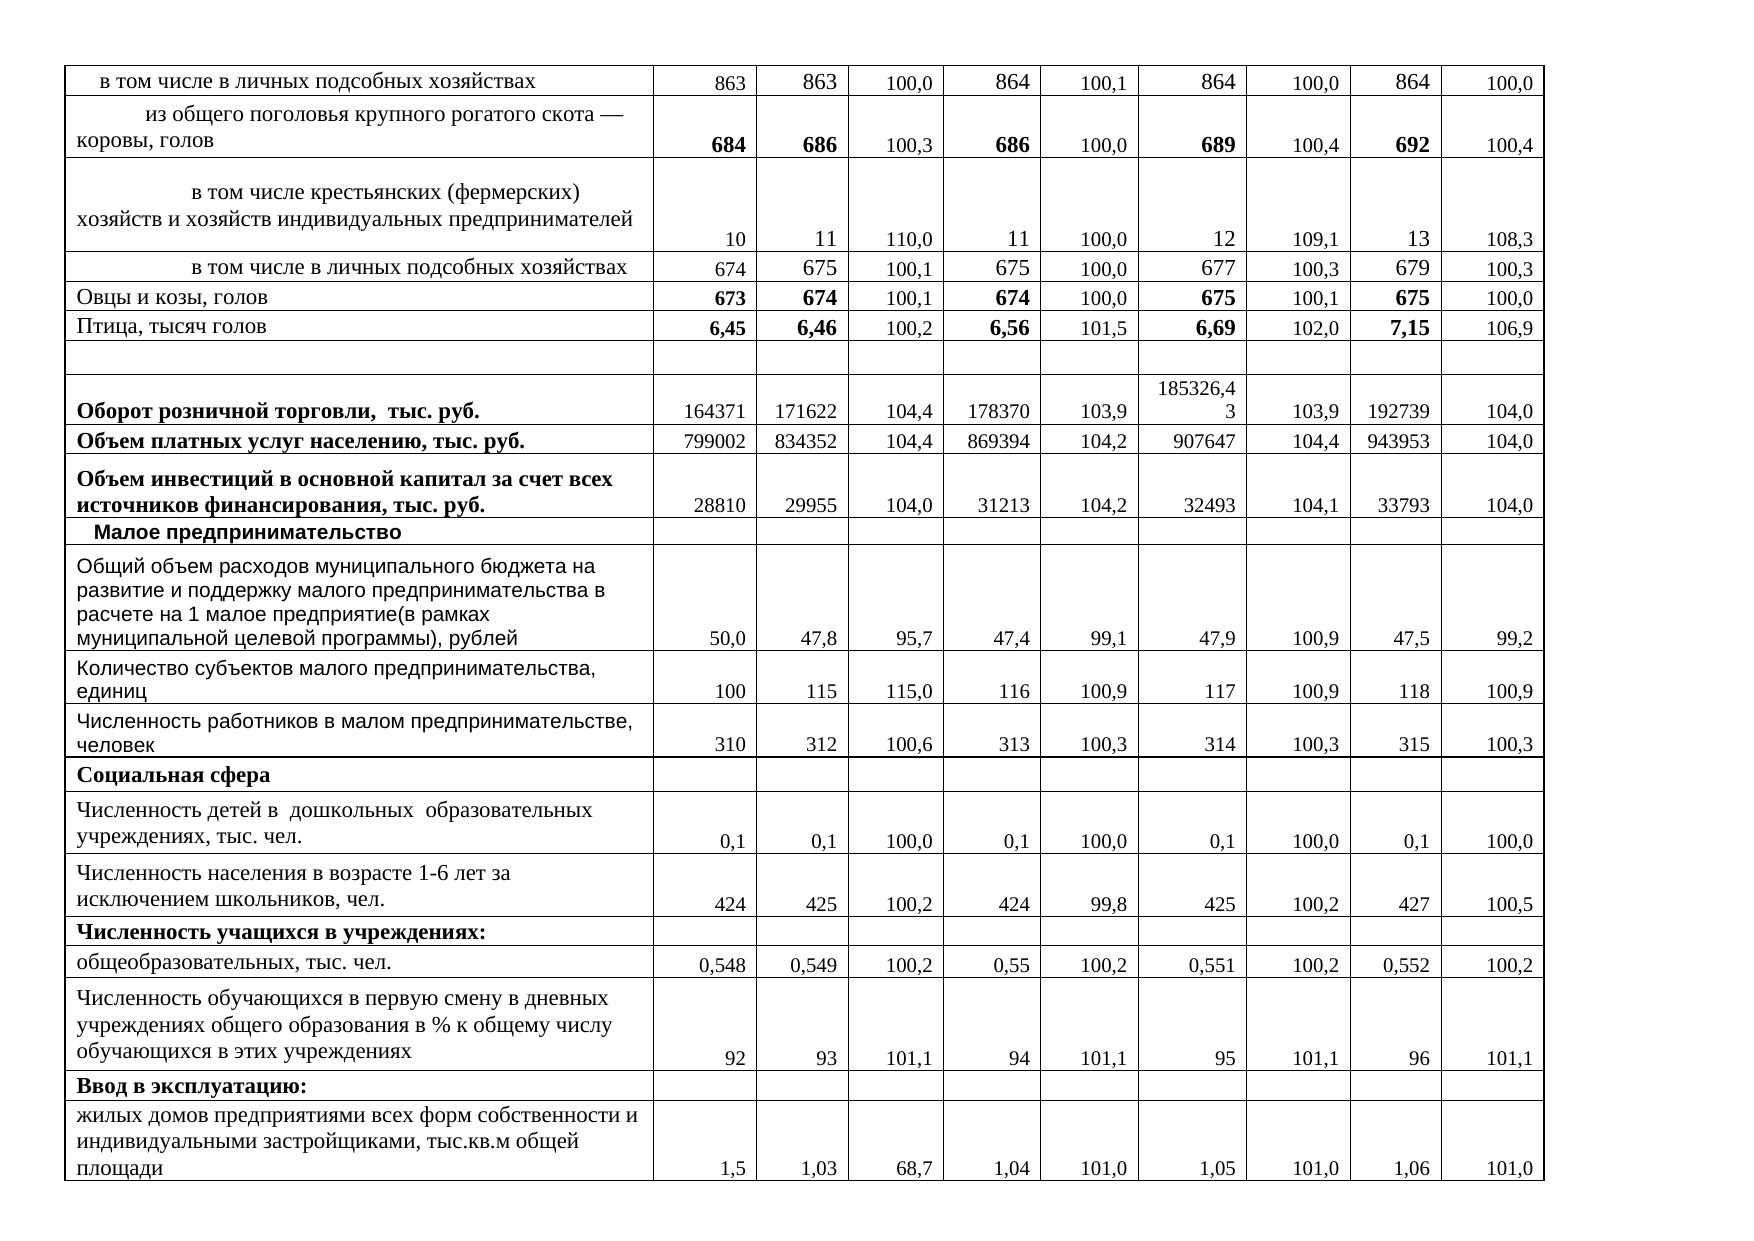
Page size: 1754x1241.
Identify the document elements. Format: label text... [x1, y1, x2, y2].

table_cell 108,3 [1442, 158, 1543, 251]
table_cell 100,9 [1247, 651, 1350, 703]
table_cell 95,7 [849, 545, 943, 650]
table_cell [654, 758, 756, 791]
table_cell [1139, 518, 1246, 544]
table_cell 100 [654, 651, 756, 703]
table_cell 101,5 [1041, 311, 1138, 340]
table_cell 104,4 [849, 425, 943, 453]
table_cell [944, 758, 1040, 791]
table_cell 675 [757, 252, 848, 281]
table_cell 6,56 [944, 311, 1040, 340]
table_cell 103,9 [1247, 375, 1350, 423]
table_cell [944, 518, 1040, 544]
table_cell 863 [654, 66, 756, 95]
table_cell 104,2 [1041, 454, 1138, 517]
table_cell 101,1 [849, 978, 943, 1070]
table_cell 100,3 [849, 96, 943, 157]
table_cell 427 [1351, 854, 1441, 916]
table_cell 28810 [654, 454, 756, 517]
table_cell 100,6 [849, 704, 943, 756]
table_cell Птица, тысяч голов [66, 311, 653, 340]
table_cell 101,1 [1247, 978, 1350, 1070]
table_cell 101,0 [1442, 1101, 1543, 1180]
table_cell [66, 158, 653, 251]
table_cell 102,0 [1247, 311, 1350, 340]
table_cell [1041, 917, 1138, 945]
table_cell [1442, 1071, 1543, 1100]
table_cell 100,1 [849, 252, 943, 281]
table_cell 1,04 [944, 1101, 1040, 1180]
table_cell 100,3 [1442, 704, 1543, 756]
table_cell 0,1 [654, 792, 756, 853]
table_cell 104,4 [849, 375, 943, 423]
table_cell [654, 1071, 756, 1100]
table_cell 424 [654, 854, 756, 916]
table_cell [1247, 917, 1350, 945]
table_cell 0,1 [1351, 792, 1441, 853]
table_cell [1351, 758, 1441, 791]
table_cell 100,0 [1442, 282, 1543, 310]
table_cell 1,06 [1351, 1101, 1441, 1180]
table_cell 100,0 [849, 66, 943, 95]
table_cell Ввод в эксплуатацию: [66, 1071, 653, 1100]
table_cell 93 [757, 978, 848, 1070]
table_cell 100,2 [1442, 946, 1543, 977]
table_cell 100,1 [849, 282, 943, 310]
table_cell Численность детей в дошкольных образовательных учреждениях, тыс. чел. [66, 792, 653, 853]
table_cell 11 [757, 158, 848, 251]
table_cell 10 [654, 158, 756, 251]
table_cell 100,0 [1041, 792, 1138, 853]
table_cell [1139, 758, 1246, 791]
table_cell 11 [944, 158, 1040, 251]
table_cell 100,2 [1247, 946, 1350, 977]
table_cell 0,1 [1139, 792, 1246, 853]
table_cell [1139, 1071, 1246, 1100]
table_cell [1041, 758, 1138, 791]
table_cell 0,552 [1351, 946, 1441, 977]
table_cell 47,9 [1139, 545, 1246, 650]
table_cell 684 [654, 96, 756, 157]
table_cell 101,0 [1041, 1101, 1138, 1180]
table_cell 29955 [757, 454, 848, 517]
table_cell 100,2 [1247, 854, 1350, 916]
table_cell 178370 [944, 375, 1040, 423]
table_cell 104,1 [1247, 454, 1350, 517]
table_cell 96 [1351, 978, 1441, 1070]
table_cell 101,1 [1442, 978, 1543, 1070]
table_cell 47,8 [757, 545, 848, 650]
table_cell 185326,43 [1139, 375, 1246, 423]
table_cell 686 [757, 96, 848, 157]
table_cell общеобразовательных, тыс. чел. [66, 946, 653, 977]
table_cell 100,0 [1442, 792, 1543, 853]
table_cell 677 [1139, 252, 1246, 281]
table_cell 101,1 [1041, 978, 1138, 1070]
table_cell 100,2 [849, 854, 943, 916]
table_cell 106,9 [1442, 311, 1543, 340]
table_cell [849, 1071, 943, 1100]
table_cell [1442, 758, 1543, 791]
table_cell 31213 [944, 454, 1040, 517]
table_cell Общий объем расходов муниципального бюджета на развитие и поддержку малого предпринимательства в расчете на 1 малое предприятие(в рамках муниципальной целевой программы), рублей [66, 545, 653, 650]
table_cell 100,0 [1247, 792, 1350, 853]
table_cell 315 [1351, 704, 1441, 756]
table_cell жилых домов предприятиями всех форм собственности и индивидуальными застройщиками, тыс.кв.м общей площади [66, 1101, 653, 1180]
table_cell [654, 518, 756, 544]
table_cell 47,4 [944, 545, 1040, 650]
table_cell 674 [944, 282, 1040, 310]
table_cell 109,1 [1247, 158, 1350, 251]
table_cell 6,45 [654, 311, 756, 340]
table_cell 675 [1139, 282, 1246, 310]
table_cell из общего поголовья крупного рогатого скота — коровы, голов [66, 96, 653, 157]
table_cell 99,2 [1442, 545, 1543, 650]
table_cell 100,1 [1041, 66, 1138, 95]
table_cell 314 [1139, 704, 1246, 756]
table_cell 99,1 [1041, 545, 1138, 650]
table_cell 104,0 [1442, 375, 1543, 423]
table_cell [1247, 518, 1350, 544]
table_cell 1,03 [757, 1101, 848, 1180]
table_cell [849, 917, 943, 945]
table_cell 33793 [1351, 454, 1441, 517]
table_cell 0,55 [944, 946, 1040, 977]
table_cell 104,0 [1442, 454, 1543, 517]
table_cell [757, 917, 848, 945]
table_cell 13 [1351, 158, 1441, 251]
table_cell 686 [944, 96, 1040, 157]
table_cell 863 [757, 66, 848, 95]
table_cell 100,9 [1247, 545, 1350, 650]
table_cell 101,0 [1247, 1101, 1350, 1180]
table_cell 943953 [1351, 425, 1441, 453]
table_cell Численность населения в возрасте 1-6 лет за исключением школьников, чел. [66, 854, 653, 916]
table_cell 675 [1351, 282, 1441, 310]
table_cell Социальная сфера [66, 758, 653, 791]
table_cell 864 [1139, 66, 1246, 95]
table_cell [1139, 341, 1246, 374]
table_cell в том числе в личных подсобных хозяйствах [66, 252, 653, 281]
table_cell 1,05 [1139, 1101, 1246, 1180]
table_cell 50,0 [654, 545, 756, 650]
table_cell Численность учащихся в учреждениях: [66, 917, 653, 945]
table_cell 100,3 [1247, 252, 1350, 281]
table_cell 674 [654, 252, 756, 281]
table_cell 99,8 [1041, 854, 1138, 916]
table_cell 425 [1139, 854, 1246, 916]
table_cell 424 [944, 854, 1040, 916]
table_cell [1442, 917, 1543, 945]
table_cell [1139, 917, 1246, 945]
table_cell 68,7 [849, 1101, 943, 1180]
table_cell 92 [654, 978, 756, 1070]
table_cell 115 [757, 651, 848, 703]
table_cell [757, 518, 848, 544]
table_cell 689 [1139, 96, 1246, 157]
table_cell [1351, 1071, 1441, 1100]
table_cell 100,0 [849, 792, 943, 853]
table_cell 0,549 [757, 946, 848, 977]
table_cell 100,4 [1247, 96, 1350, 157]
table_cell [849, 758, 943, 791]
table_cell 1,5 [654, 1101, 756, 1180]
table_cell 679 [1351, 252, 1441, 281]
table_cell 100,2 [849, 946, 943, 977]
table_cell 100,0 [1041, 252, 1138, 281]
table_cell [944, 1071, 1040, 1100]
table_cell [849, 341, 943, 374]
table_cell 95 [1139, 978, 1246, 1070]
table_cell [1041, 341, 1138, 374]
table_cell Объем инвестиций в основной капитал за счет всех источников финансирования, тыс. руб. [66, 454, 653, 517]
table_cell 675 [944, 252, 1040, 281]
table_cell 312 [757, 704, 848, 756]
table_cell [944, 341, 1040, 374]
table_cell 100,0 [1041, 158, 1138, 251]
table_cell 100,2 [1041, 946, 1138, 977]
table_cell 0,1 [757, 792, 848, 853]
table_cell [1351, 518, 1441, 544]
table_cell 47,5 [1351, 545, 1441, 650]
table_cell 100,0 [1041, 282, 1138, 310]
table_cell 94 [944, 978, 1040, 1070]
table_cell 171622 [757, 375, 848, 423]
table_cell 100,2 [849, 311, 943, 340]
table_cell 104,0 [1442, 425, 1543, 453]
table_cell Малое предпринимательство [66, 518, 653, 544]
table_cell 310 [654, 704, 756, 756]
table_cell 110,0 [849, 158, 943, 251]
table_cell 7,15 [1351, 311, 1441, 340]
table_cell [1247, 341, 1350, 374]
table_cell [849, 518, 943, 544]
table_cell 425 [757, 854, 848, 916]
table_cell 100,4 [1442, 96, 1543, 157]
table_cell 100,3 [1041, 704, 1138, 756]
table_cell 100,9 [1041, 651, 1138, 703]
table_cell 100,3 [1442, 252, 1543, 281]
table_cell [1351, 341, 1441, 374]
table_cell 6,46 [757, 311, 848, 340]
table_cell 103,9 [1041, 375, 1138, 423]
table_cell [1247, 1071, 1350, 1100]
table_cell [1442, 518, 1543, 544]
table_cell 100,0 [1247, 66, 1350, 95]
table_cell 0,551 [1139, 946, 1246, 977]
table_cell [654, 341, 756, 374]
table_cell 674 [757, 282, 848, 310]
table_cell 100,0 [1041, 96, 1138, 157]
table_cell Объем платных услуг населению, тыс. руб. [66, 425, 653, 453]
table_cell 100,5 [1442, 854, 1543, 916]
table_cell 117 [1139, 651, 1246, 703]
table_cell Количество субъектов малого предпринимательства, единиц [66, 651, 653, 703]
table_cell 192739 [1351, 375, 1441, 423]
table_cell 907647 [1139, 425, 1246, 453]
table_cell 834352 [757, 425, 848, 453]
table_cell 118 [1351, 651, 1441, 703]
table_cell [1351, 917, 1441, 945]
table_cell 116 [944, 651, 1040, 703]
table_cell 32493 [1139, 454, 1246, 517]
table_cell 869394 [944, 425, 1040, 453]
table_cell 864 [944, 66, 1040, 95]
table_cell 313 [944, 704, 1040, 756]
table_cell 164371 [654, 375, 756, 423]
table_cell 100,1 [1247, 282, 1350, 310]
table_cell Оборот розничной торговли, тыс. руб. [66, 375, 653, 423]
table_cell 864 [1351, 66, 1441, 95]
table_cell 0,1 [944, 792, 1040, 853]
table_cell [1041, 1071, 1138, 1100]
table_cell Численность работников в малом предпринимательстве, человек [66, 704, 653, 756]
table_cell 6,69 [1139, 311, 1246, 340]
table_cell 100,3 [1247, 704, 1350, 756]
table_cell 673 [654, 282, 756, 310]
table_cell 104,0 [849, 454, 943, 517]
table_cell [944, 917, 1040, 945]
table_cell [66, 66, 653, 95]
table_cell [1041, 518, 1138, 544]
table_cell 104,4 [1247, 425, 1350, 453]
table_cell 100,9 [1442, 651, 1543, 703]
table_cell 692 [1351, 96, 1441, 157]
table_cell [757, 758, 848, 791]
table_cell 0,548 [654, 946, 756, 977]
table_cell [66, 341, 653, 374]
table_cell Численность обучающихся в первую смену в дневных учреждениях общего образования в % к общему числу обучающихся в этих учреждениях [66, 978, 653, 1070]
table_cell [654, 917, 756, 945]
table_cell 104,2 [1041, 425, 1138, 453]
table_cell 799002 [654, 425, 756, 453]
table_cell [757, 341, 848, 374]
table_cell [1247, 758, 1350, 791]
table_cell [757, 1071, 848, 1100]
table_cell 115,0 [849, 651, 943, 703]
table_cell Овцы и козы, голов [66, 282, 653, 310]
table_cell 12 [1139, 158, 1246, 251]
table_cell 100,0 [1442, 66, 1543, 95]
table_cell [1442, 341, 1543, 374]
